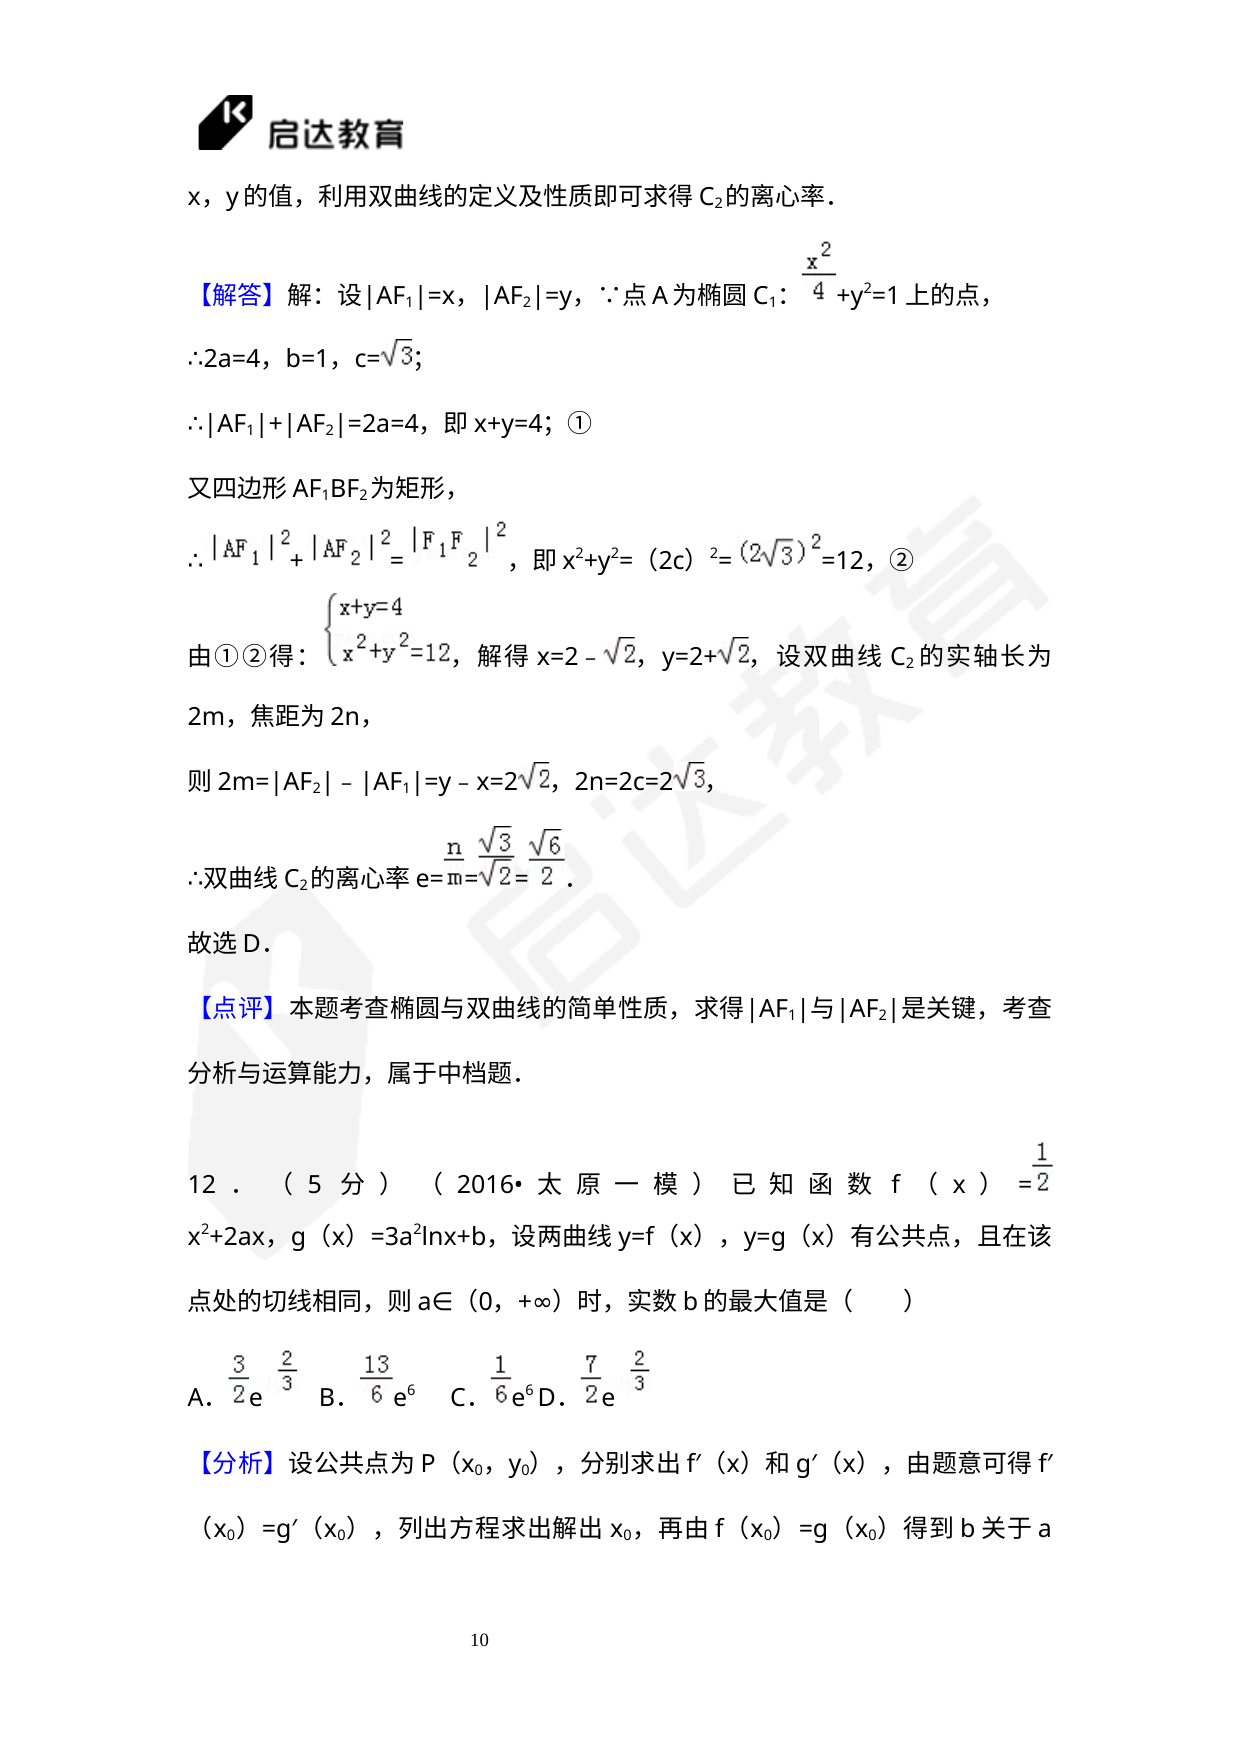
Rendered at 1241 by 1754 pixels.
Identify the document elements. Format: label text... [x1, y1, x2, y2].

picture [801, 240, 837, 304]
text 【点评】本题考查椭圆与双曲线的简单性质，求得|AF1|与|AF2|是关键，考查分析与运算能力，属于中档题． [187, 974, 1053, 1104]
text 【分析】设公共点为P（x0，y0），分别求出f′（x）和g′（x），由题意可得f′（x0）=g′（x0），列出方程求出解出x0，再由f（x0）=g（x0）得到b关于a的函数，求出函数的导数，由a的范围和导数的符号求出单调区间和极值、最值，即可得到b的最大值． [187, 1429, 1053, 1559]
picture [443, 832, 465, 888]
picture [228, 1351, 249, 1406]
picture [403, 519, 507, 570]
picture [528, 829, 565, 888]
picture [380, 339, 412, 368]
text 12．（5分）（2016•太原一模）已知函数f（x）=x2+2ax，g（x）=3a2lnx+b，设两曲线y=f（x），y=g（x）有公共点，且在该点处的切线相同，则a∈（0，+∞）时，实数b的最大值是（ ） [187, 1137, 1053, 1332]
picture [262, 1348, 298, 1406]
text 故选D． [187, 909, 1053, 974]
text 【解答】解：设|AF1|=x，|AF2|=y，∵点A为椭圆C1：+y2=1上的点， [187, 227, 1053, 324]
picture [490, 1351, 512, 1406]
text ∴|AF1|+|AF2|=2a=4，即x+y=4；① [187, 389, 1053, 454]
picture [1032, 1138, 1053, 1194]
text ∴2a=4，b=1，c=； [187, 324, 1053, 389]
picture [203, 527, 290, 570]
text 【分析】不妨设|AF1|=x，|AF2|=y，依题意，解此方程组可求得x，y的值，利用双曲线的定义及性质即可求得C2的离心率． [187, 162, 1053, 227]
picture [303, 527, 390, 570]
text ∴双曲线C2的离心率e===． [187, 812, 1053, 909]
text 又四边形AF1BF2为矩形， [187, 454, 1053, 519]
picture [717, 637, 749, 666]
picture [603, 637, 635, 666]
picture [478, 826, 515, 888]
picture [673, 762, 705, 791]
text 由①②得：，解得x=2﹣，y=2+，设双曲线C2的实轴长为2m，焦距为2n， [187, 584, 1053, 747]
picture [323, 593, 451, 666]
text A．e B．e6 C．e6 D．e [187, 1332, 1053, 1429]
picture [580, 1351, 602, 1406]
text 则2m=|AF2|﹣|AF1|=y﹣x=2，2n=2c=2， [187, 747, 1053, 812]
picture [732, 532, 822, 570]
picture [518, 762, 550, 791]
picture [198, 95, 404, 150]
picture [615, 1348, 650, 1406]
picture [360, 1351, 393, 1406]
